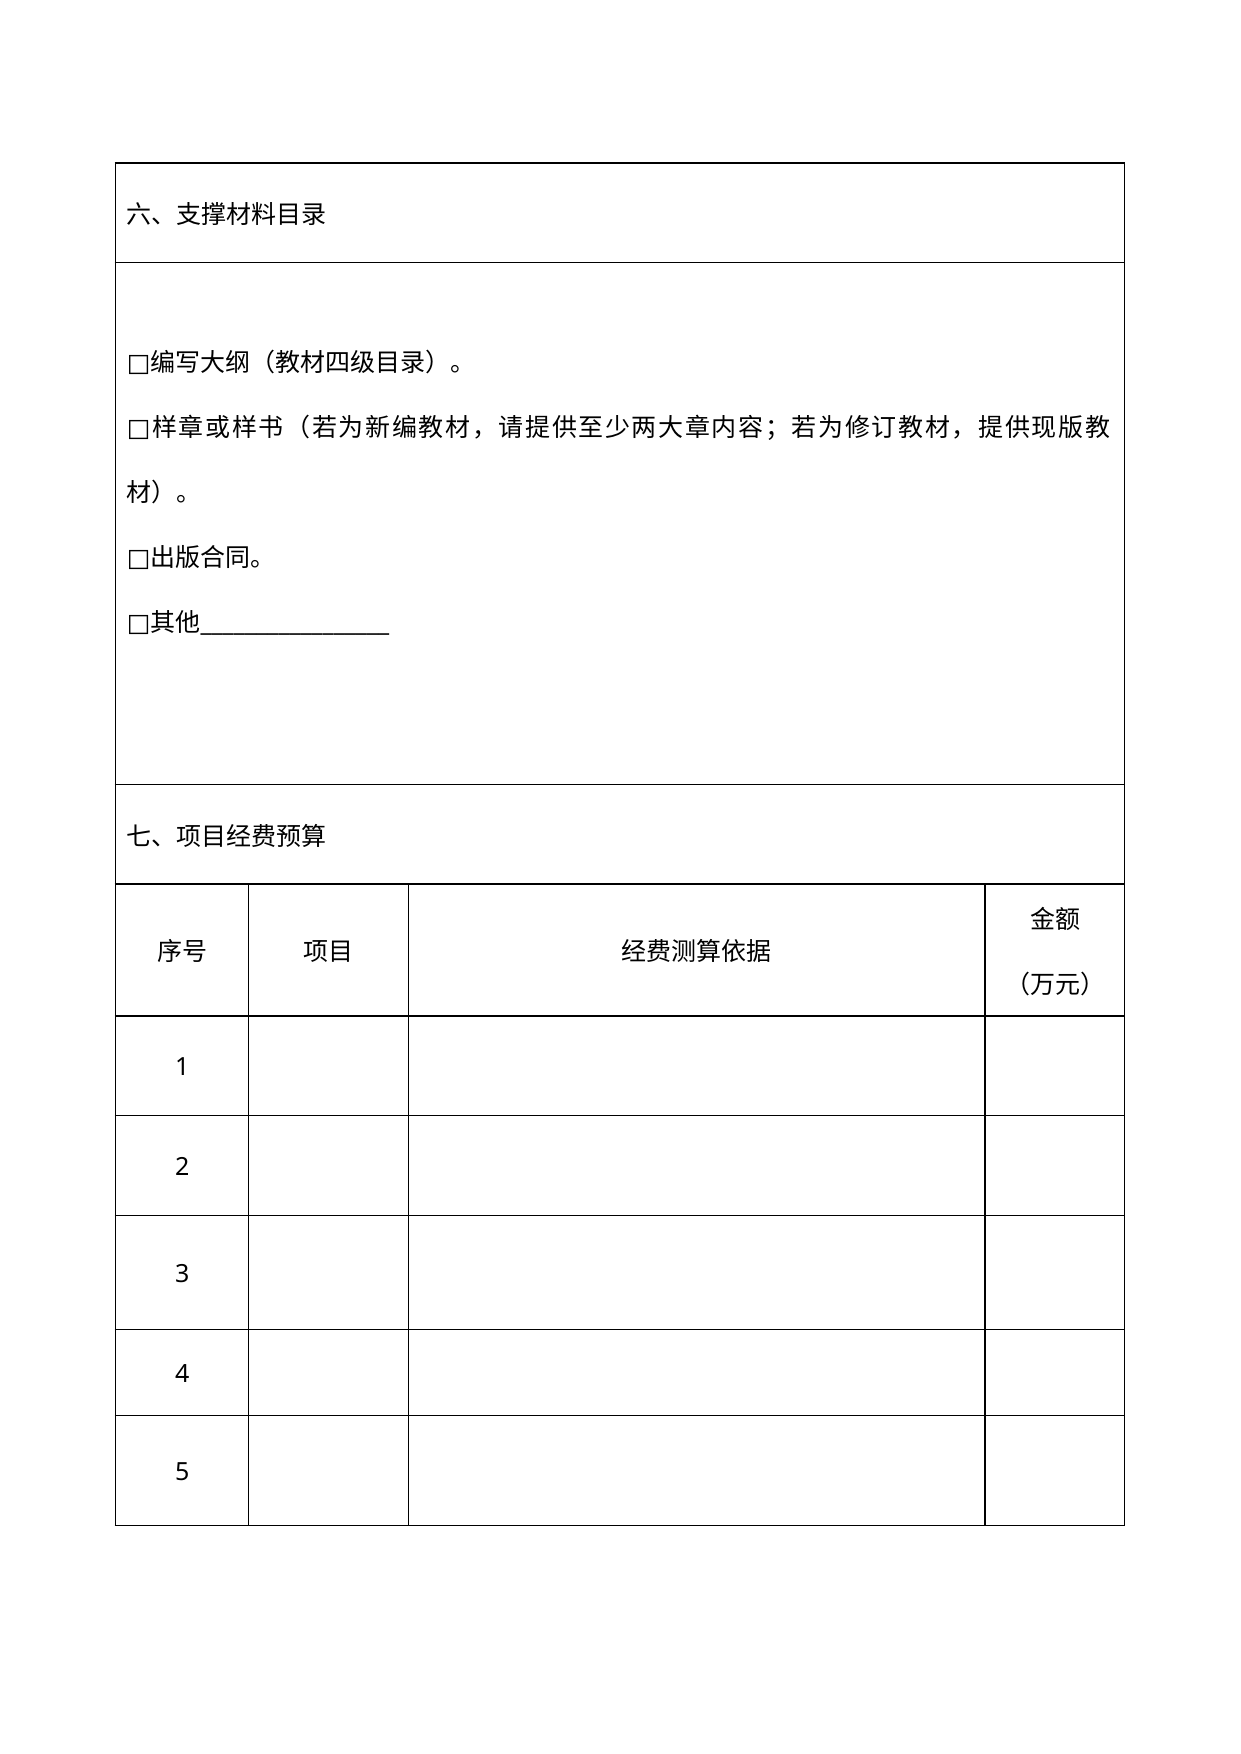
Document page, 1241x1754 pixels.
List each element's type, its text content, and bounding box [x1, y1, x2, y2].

table_cell 六、支撑材料目录 [116, 164, 1124, 262]
table_cell 七、项目经费预算 [116, 785, 1124, 883]
table_cell 3 [116, 1216, 248, 1329]
table_cell 5 [116, 1416, 248, 1524]
table_cell [249, 1416, 408, 1524]
table_cell [409, 1330, 984, 1415]
table_cell 金额 （万元） [986, 885, 1124, 1015]
table_cell [986, 1416, 1124, 1524]
table_cell [409, 1116, 984, 1215]
table_cell [986, 1330, 1124, 1415]
table_cell [249, 1017, 408, 1115]
table_cell 序号 [116, 885, 248, 1015]
table_cell 项目 [249, 885, 408, 1015]
table_cell [986, 1116, 1124, 1215]
table_cell [986, 1216, 1124, 1329]
table_cell [249, 1116, 408, 1215]
table_cell [986, 1017, 1124, 1115]
table_cell [249, 1330, 408, 1415]
table_cell 2 [116, 1116, 248, 1215]
table_cell 1 [116, 1017, 248, 1115]
table_cell □编写大纲（教材四级目录）。 □样章或样书（若为新编教材，请提供至少两大章内容；若为修订教材，提供现版教材）。 □出版合同。 □其他_________________ [116, 263, 1124, 783]
table_cell [409, 1416, 984, 1524]
table_cell 4 [116, 1330, 248, 1415]
table_cell [409, 1216, 984, 1329]
table_cell [409, 1017, 984, 1115]
table_cell 经费测算依据 [409, 885, 984, 1015]
table_cell [249, 1216, 408, 1329]
